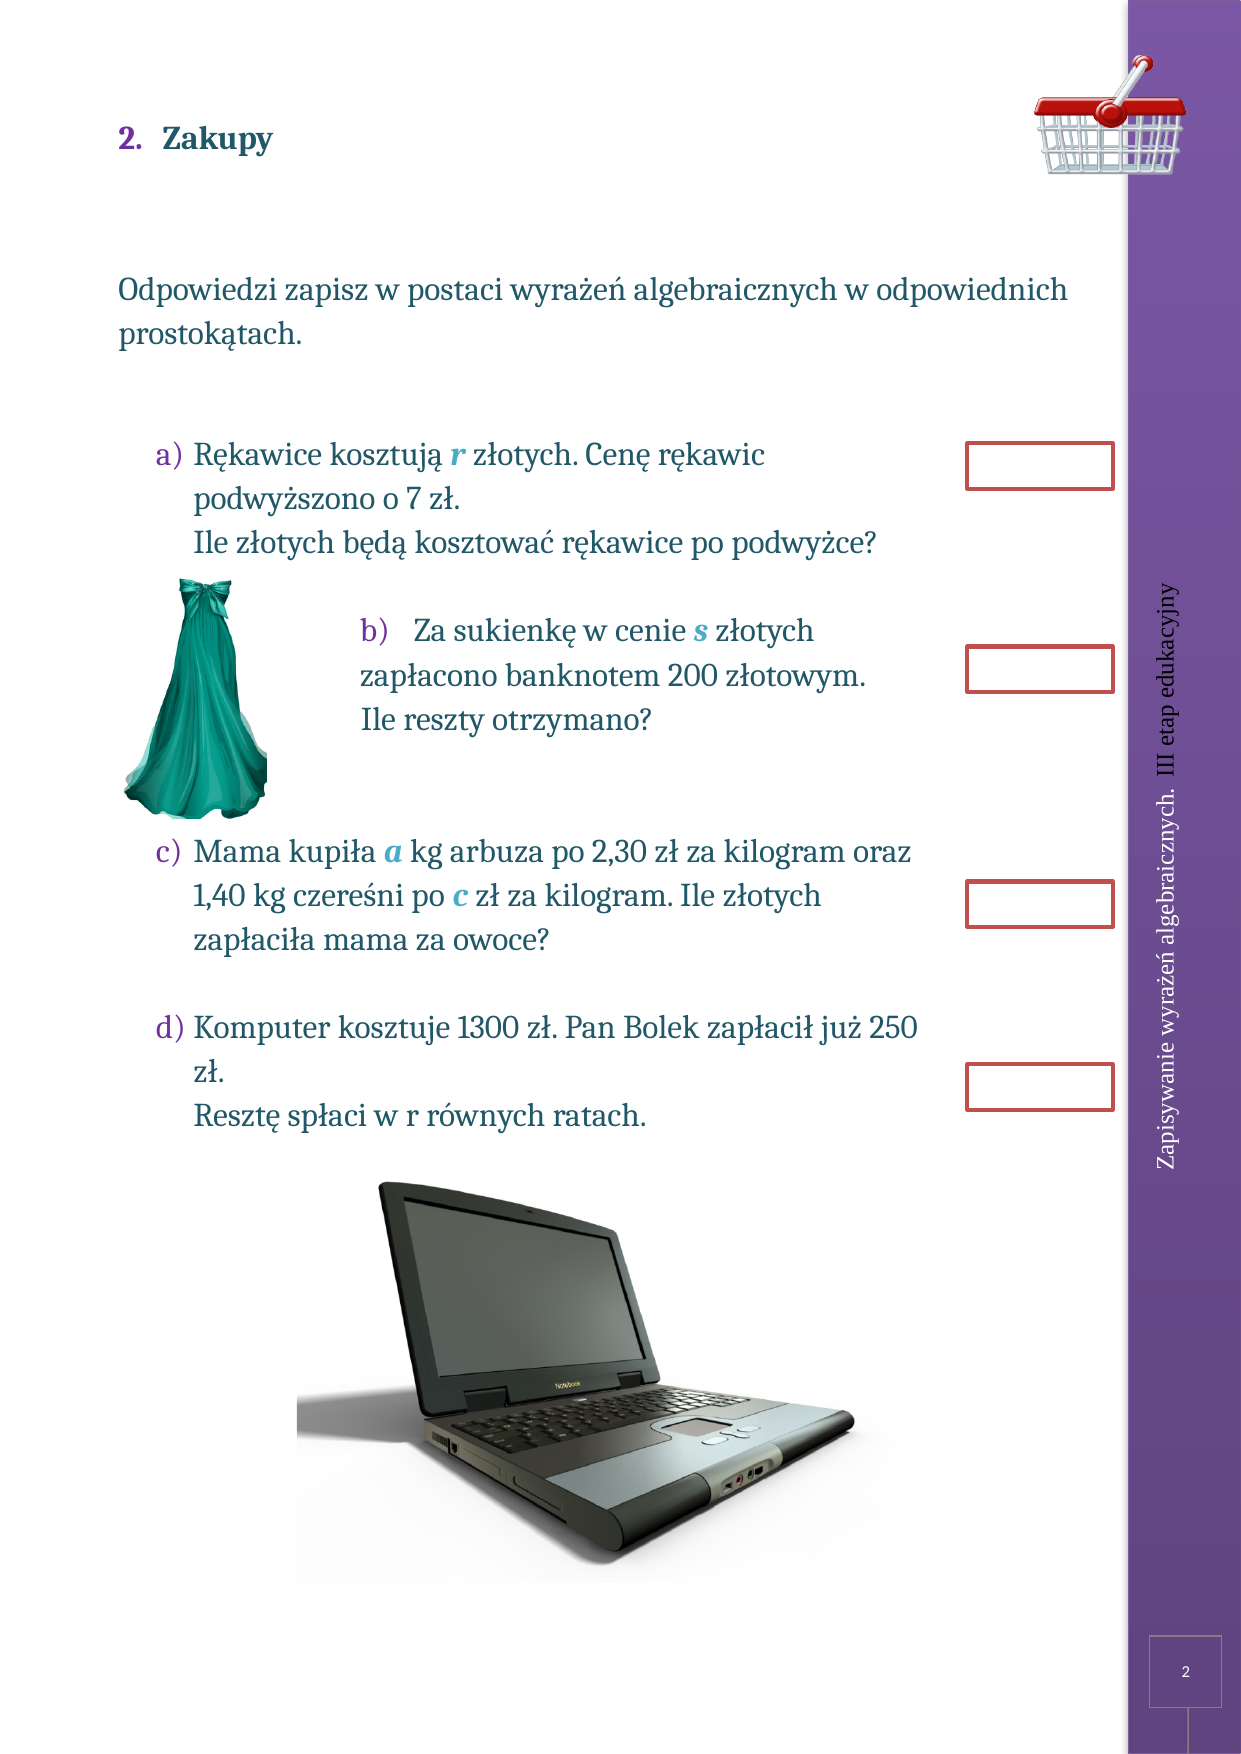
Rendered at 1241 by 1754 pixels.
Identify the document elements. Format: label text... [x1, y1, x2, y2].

list Komputer kosztuje 1300 zł. Pan Bolek zapłacił już 250 zł. [156, 1008, 945, 1091]
title Zakupy [118, 120, 1122, 257]
list Rękawice kosztują r złotych. Cenę rękawic podwyższono o 7 zł. [156, 436, 945, 518]
list Resztę spłaci w r równych ratach. [193, 1097, 945, 1135]
picture [296, 1152, 898, 1583]
list Ile reszty otrzymano? [267, 700, 945, 738]
picture [1028, 45, 1188, 180]
list Ile złotych będą kosztować rękawice po podwyżce? [193, 524, 945, 562]
list Za sukienkę w cenie s złotych zapłacono banknotem 200 złotowym. [267, 612, 945, 694]
picture [123, 578, 267, 819]
list Mama kupiła a kg arbuza po 2,30 zł za kilogram oraz 1,40 kg czereśni po c zł za kilogram. Ile złotych zapłaciła mama za owoce? [156, 832, 945, 959]
text Odpowiedzi zapisz w postaci wyrażeń algebraicznych w odpowiednich prostokątach. [118, 270, 1122, 352]
